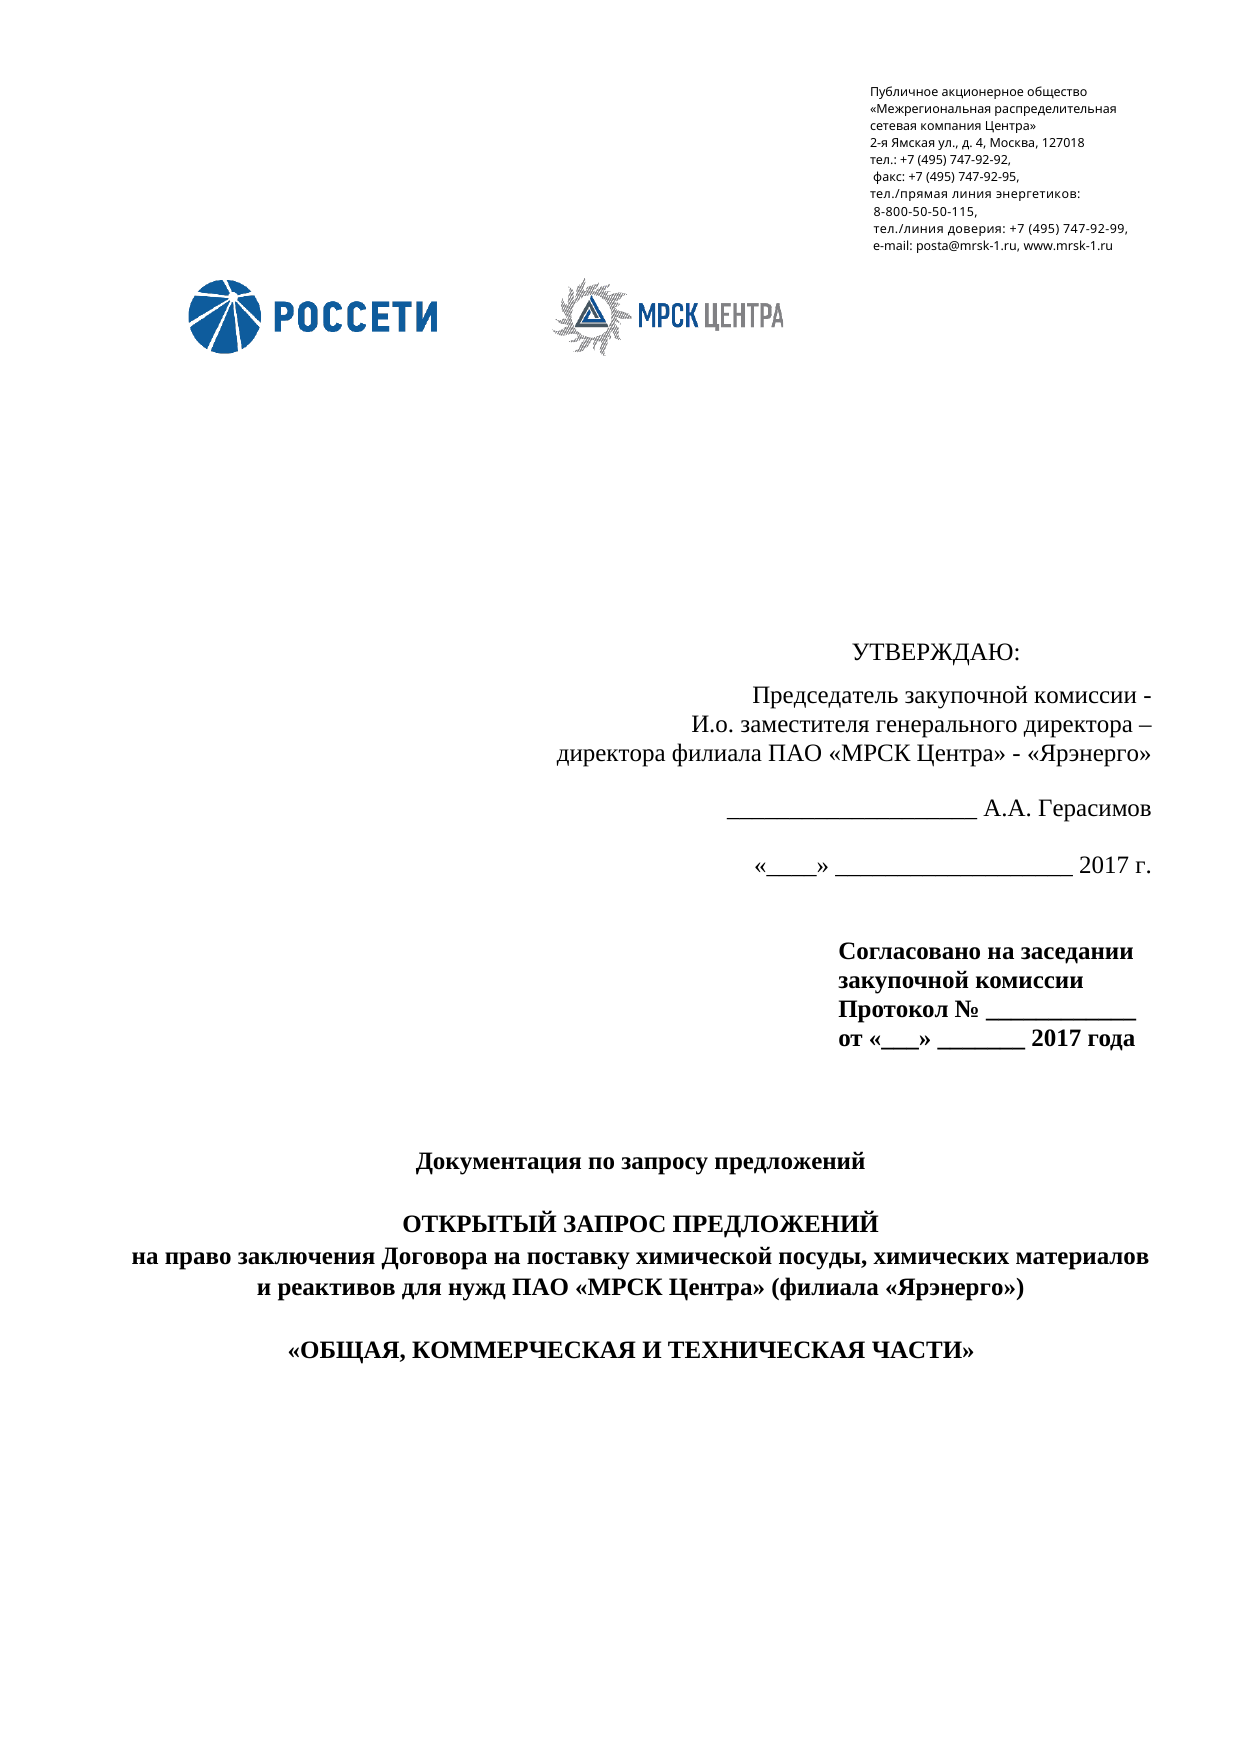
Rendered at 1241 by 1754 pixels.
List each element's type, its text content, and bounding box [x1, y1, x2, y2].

text Документация по запросу предложений [129, 1146, 1152, 1175]
text «ОБЩАЯ, КОММЕРЧЕСКАЯ и техническая ЧАСТИ» [73, 1336, 1183, 1364]
text И.о. заместителя генерального директора – [129, 709, 1152, 738]
text Согласовано на заседании [838, 936, 1152, 965]
text от «___» _______ 2017 года [838, 1023, 1152, 1051]
text «____» ___________________ 2017 г. [720, 850, 1152, 879]
text на право заключения Договора на поставку химической посуды, химических материалов и реактивов для нужд ПАО «МРСК Центра» (филиала «Ярэнерго») [129, 1241, 1152, 1301]
text Председатель закупочной комиссии - [129, 680, 1152, 709]
text ____________________ А.А. Герасимов [129, 793, 1152, 821]
text Протокол № ____________ [838, 994, 1152, 1023]
text ОТКРЫТЫЙ ЗАПРОС ПРЕДЛОЖЕНИЙ [129, 1209, 1152, 1238]
text УТВЕРЖДАЮ: [720, 637, 1152, 666]
text директора филиала ПАО «МРСК Центра» - «Ярэнерго» [129, 738, 1152, 766]
text закупочной комиссии [838, 965, 1152, 994]
picture [188, 278, 784, 356]
